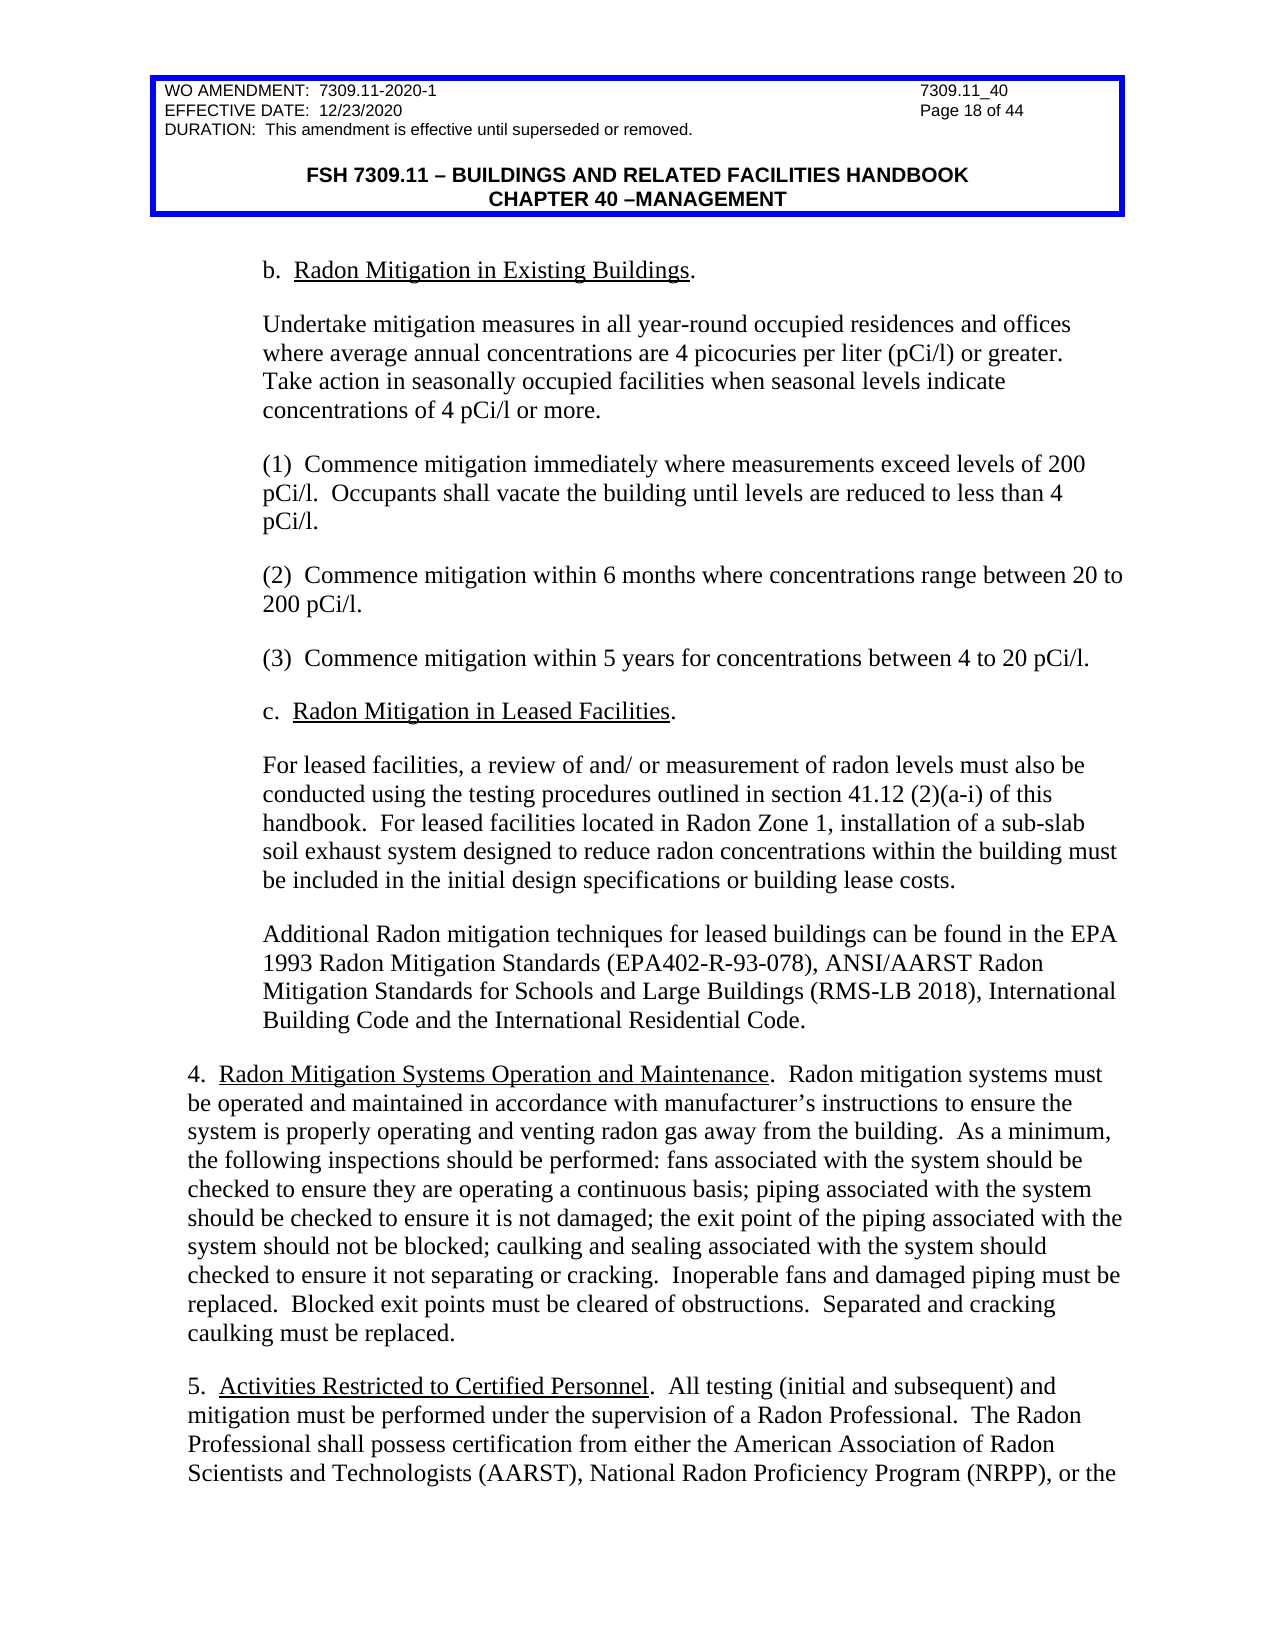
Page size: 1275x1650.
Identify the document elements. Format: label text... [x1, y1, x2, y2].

list (3) Commence mitigation within 5 years for concentrations between 4 to 20 pCi/l. [262, 643, 1125, 671]
list Additional Radon mitigation techniques for leased buildings can be found in the EPA 1993 Radon Mitigation Standards (EPA402-R-93-078), ANSI/AARST Radon Mitigation Standards for Schools and Large Buildings (RMS-LB 2018), International Building Code and the International Residential Code. [262, 919, 1125, 1034]
list c. Radon Mitigation in Leased Facilities. [262, 696, 1125, 725]
list For leased facilities, a review of and/ or measurement of radon levels must also be conducted using the testing procedures outlined in section 41.12 (2)(a-i) of this handbook. For leased facilities located in Radon Zone 1, installation of a sub-slab soil exhaust system designed to reduce radon concentrations within the building must be included in the initial design specifications or building lease costs. [262, 750, 1125, 894]
list 4. Radon Mitigation Systems Operation and Maintenance. Radon mitigation systems must be operated and maintained in accordance with manufacturer’s instructions to ensure the system is properly operating and venting radon gas away from the building. As a minimum, the following inspections should be performed: fans associated with the system should be checked to ensure they are operating a continuous basis; piping associated with the system should be checked to ensure it is not damaged; the exit point of the piping associated with the system should not be blocked; caulking and sealing associated with the system should checked to ensure it not separating or cracking. Inoperable fans and damaged piping must be replaced. Blocked exit points must be cleared of obstructions. Separated and cracking caulking must be replaced. [187, 1059, 1125, 1346]
list (1) Commence mitigation immediately where measurements exceed levels of 200 pCi/l. Occupants shall vacate the building until levels are reduced to less than 4 pCi/l. [262, 449, 1125, 535]
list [187, 1371, 1125, 1486]
list (2) Commence mitigation within 6 months where concentrations range between 20 to 200 pCi/l. [262, 560, 1125, 618]
list Undertake mitigation measures in all year-round occupied residences and offices where average annual concentrations are 4 picocuries per liter (pCi/l) or greater. Take action in seasonally occupied facilities when seasonal levels indicate concentrations of 4 pCi/l or more. [262, 309, 1125, 424]
list b. Radon Mitigation in Existing Buildings. [262, 255, 1125, 284]
